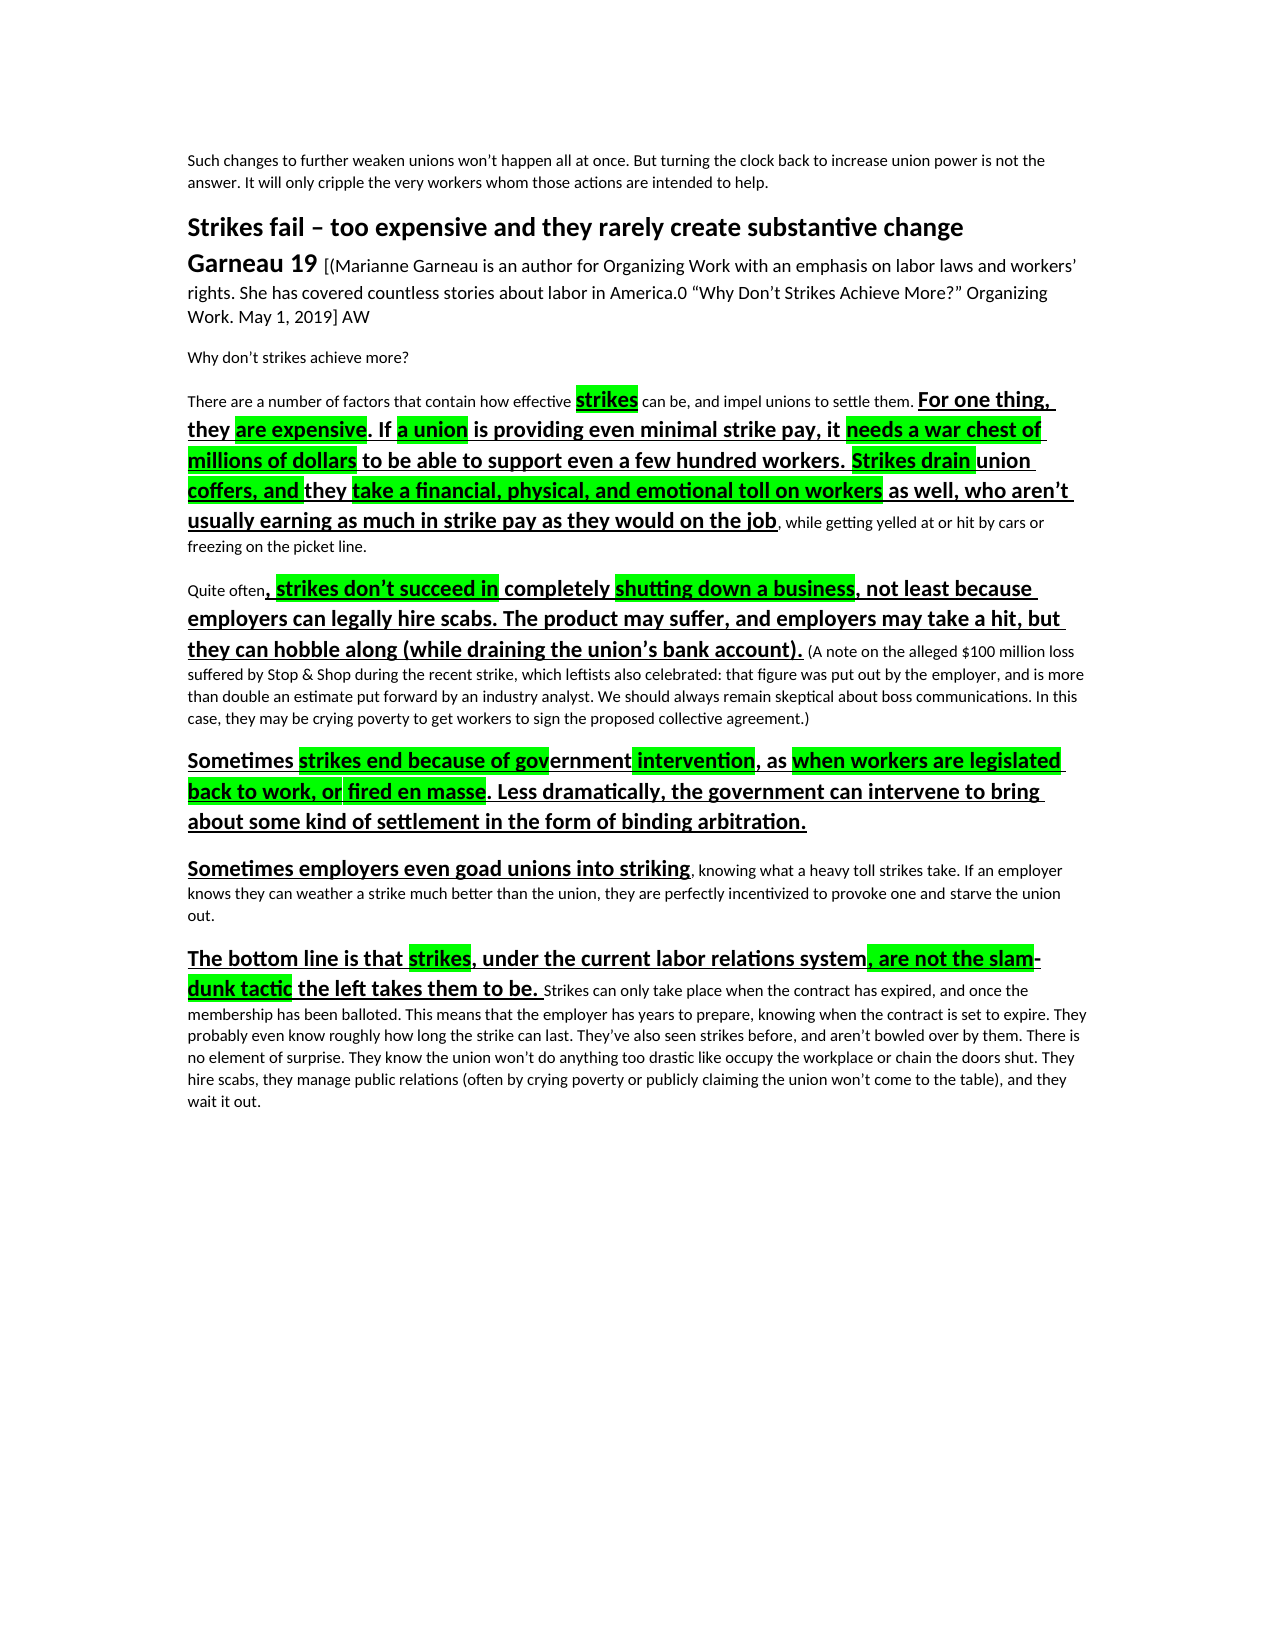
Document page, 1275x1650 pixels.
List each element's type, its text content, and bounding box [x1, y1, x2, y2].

text Why don’t strikes achieve more? [187, 347, 1087, 367]
text Garneau 19 [(Marianne Garneau is an author for Organizing Work with an emphasis on labor laws and workers’ rights. She has covered countless stories about labor in America.0 “Why Don’t Strikes Achieve More?” Organizing Work. May 1, 2019] AW [187, 246, 1087, 328]
text The bottom line is that strikes, under the current labor relations system, are not the slam-dunk tactic the left takes them to be. Strikes can only take place when the contract has expired, and once the membership has been balloted. This means that the employer has years to prepare, knowing when the contract is set to expire. They probably even know roughly how long the strike can last. They’ve also seen strikes before, and aren’t bowled over by them. There is no element of surprise. They know the union won’t do anything too drastic like occupy the workplace or chain the doors shut. They hire scabs, they manage public relations (often by crying poverty or publicly claiming the union won’t come to the table), and they wait it out. [187, 944, 1087, 1112]
text Quite often, strikes don’t succeed in completely shutting down a business, not least because employers can legally hire scabs. The product may suffer, and employers may take a hit, but they can hobble along (while draining the union’s bank account). (A note on the alleged $100 million loss suffered by Stop & Shop during the recent strike, which leftists also celebrated: that figure was put out by the employer, and is more than double an estimate put forward by an industry analyst. We should always remain skeptical about boss communications. In this case, they may be crying poverty to get workers to sign the proposed collective agreement.) [187, 574, 1087, 728]
text Such changes to further weaken unions won’t happen all at once. But turning the clock back to increase union power is not the answer. It will only cripple the very workers whom those actions are intended to help. [187, 150, 1087, 192]
subtitle Strikes fail – too expensive and they rarely create substantive change [187, 210, 1087, 243]
text There are a number of factors that contain how effective strikes can be, and impel unions to settle them. For one thing, they are expensive. If a union is providing even minimal strike pay, it needs a war chest of millions of dollars to be able to support even a few hundred workers. Strikes drain union coffers, and they take a financial, physical, and emotional toll on workers as well, who aren’t usually earning as much in strike pay as they would on the job, while getting yelled at or hit by cars or freezing on the picket line. [187, 385, 1087, 556]
text Sometimes strikes end because of government intervention, as when workers are legislated back to work, or fired en masse. Less dramatically, the government can intervene to bring about some kind of settlement in the form of binding arbitration. [187, 747, 1087, 835]
text Sometimes employers even goad unions into striking, knowing what a heavy toll strikes take. If an employer knows they can weather a strike much better than the union, they are perfectly incentivized to provoke one and starve the union out. [187, 854, 1087, 926]
